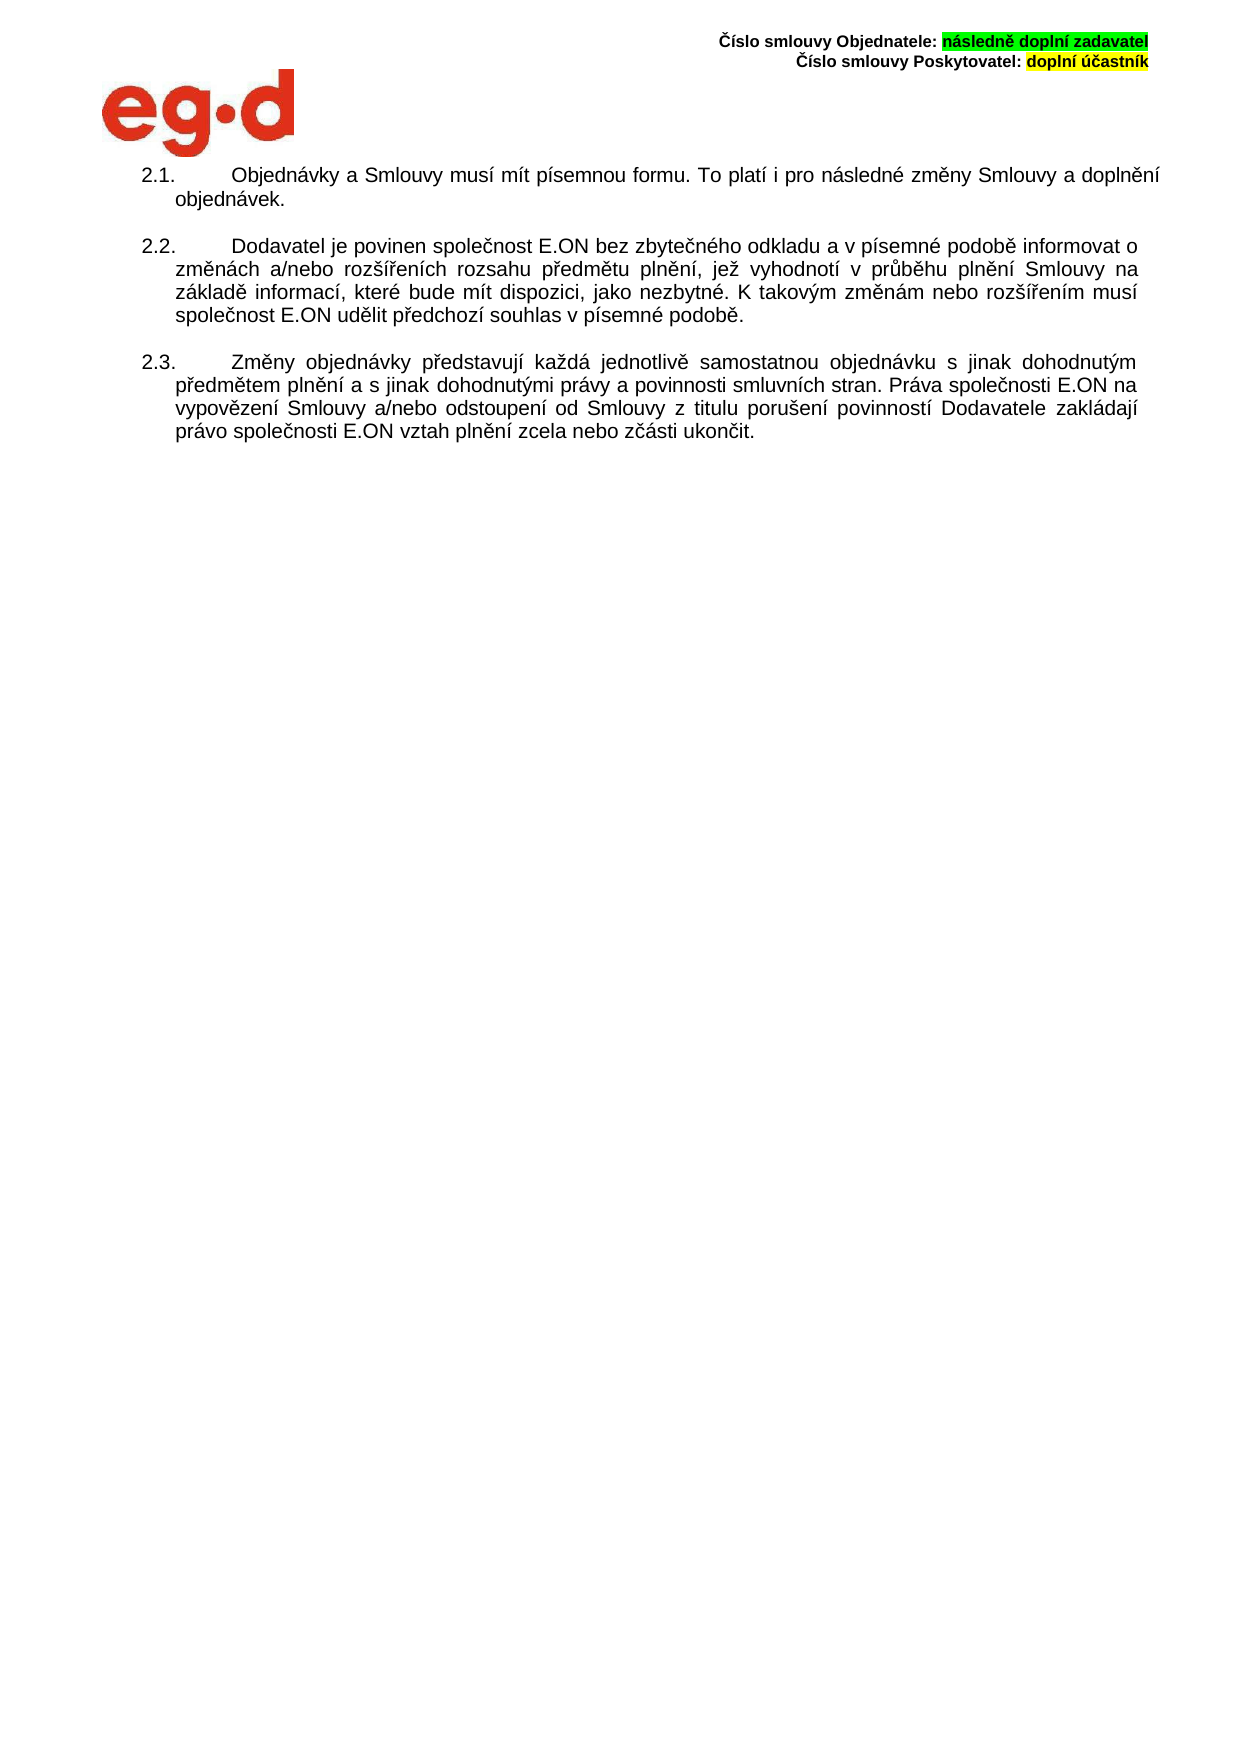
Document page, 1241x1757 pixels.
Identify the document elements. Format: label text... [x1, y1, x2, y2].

list Dodavatel je povinen společnost E.ON bez zbytečného odkladu a v písemné podobě informovat o změnách a/nebo rozšířeních rozsahu předmětu plnění, jež vyhodnotí v průběhu plnění Smlouvy na základě informací, které bude mít dispozici, jako nezbytné. K takovým změnám nebo rozšířením musí společnost E.ON udělit předchozí souhlas v písemné podobě. [141, 235, 1138, 327]
picture [102, 69, 294, 157]
list Změny objednávky představují každá jednotlivě samostatnou objednávku s jinak dohodnutým předmětem plnění a s jinak dohodnutými právy a povinnosti smluvních stran. Práva společnosti E.ON na vypovězení Smlouvy a/nebo odstoupení od Smlouvy z titulu porušení povinností Dodavatele zakládají právo společnosti E.ON vztah plnění zcela nebo zčásti ukončit. [141, 352, 1138, 443]
list Objednávky a Smlouvy musí mít písemnou formu. To platí i pro následné změny Smlouvy a doplnění objednávek. [141, 162, 1161, 210]
